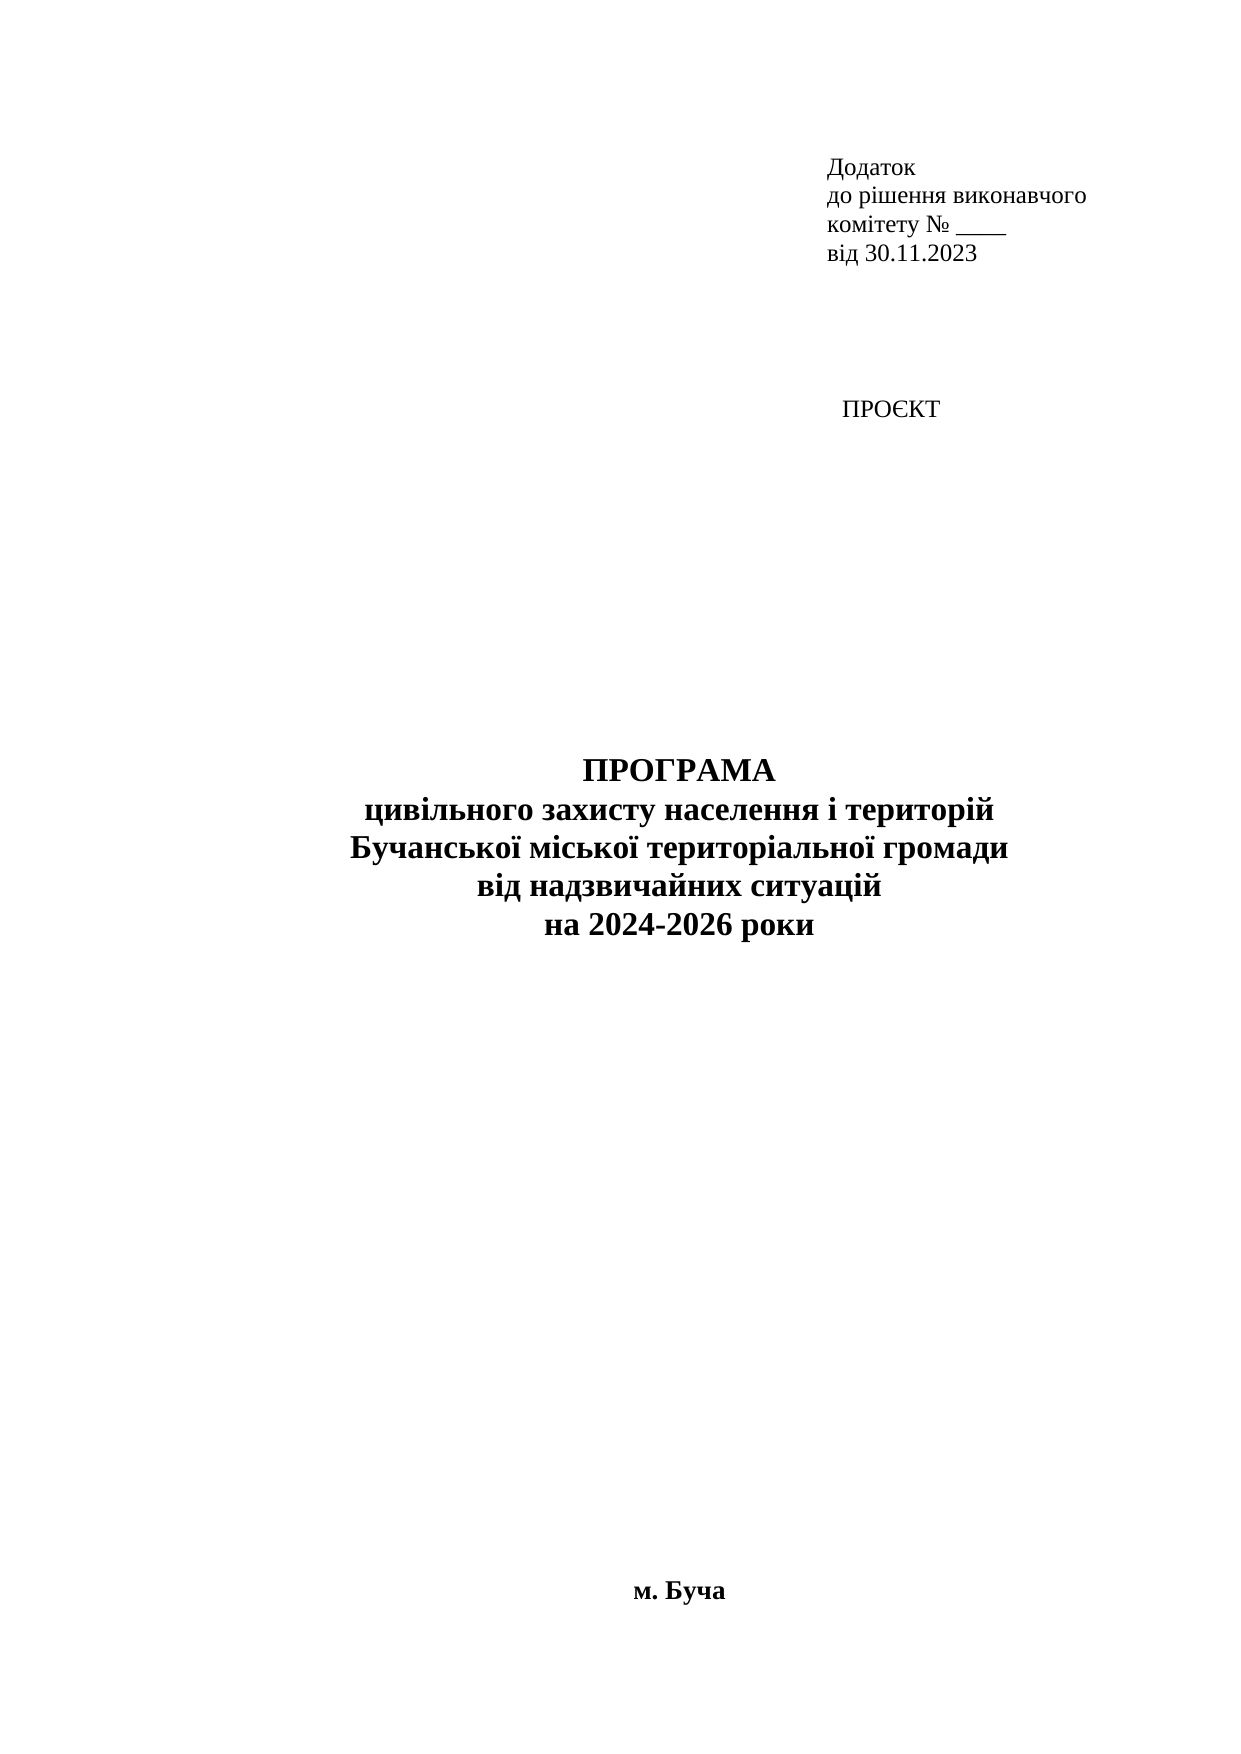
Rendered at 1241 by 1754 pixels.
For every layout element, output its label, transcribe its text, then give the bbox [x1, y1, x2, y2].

text Додаток [177, 152, 1181, 180]
text на 2024-2026 роки [177, 904, 1181, 942]
text від 30.11.2023 [827, 238, 1181, 267]
text до рішення виконавчого комітету № ____ [827, 180, 1181, 238]
text ПРОГРАМА [177, 751, 1181, 789]
text від надзвичайних ситуацій [177, 866, 1181, 904]
text Бучанської міської територіальної громади [177, 827, 1181, 866]
text цивільного захисту населення і територій [177, 789, 1181, 827]
text м. Буча [177, 1574, 1181, 1606]
text ПРОЄКТ [177, 394, 1181, 422]
